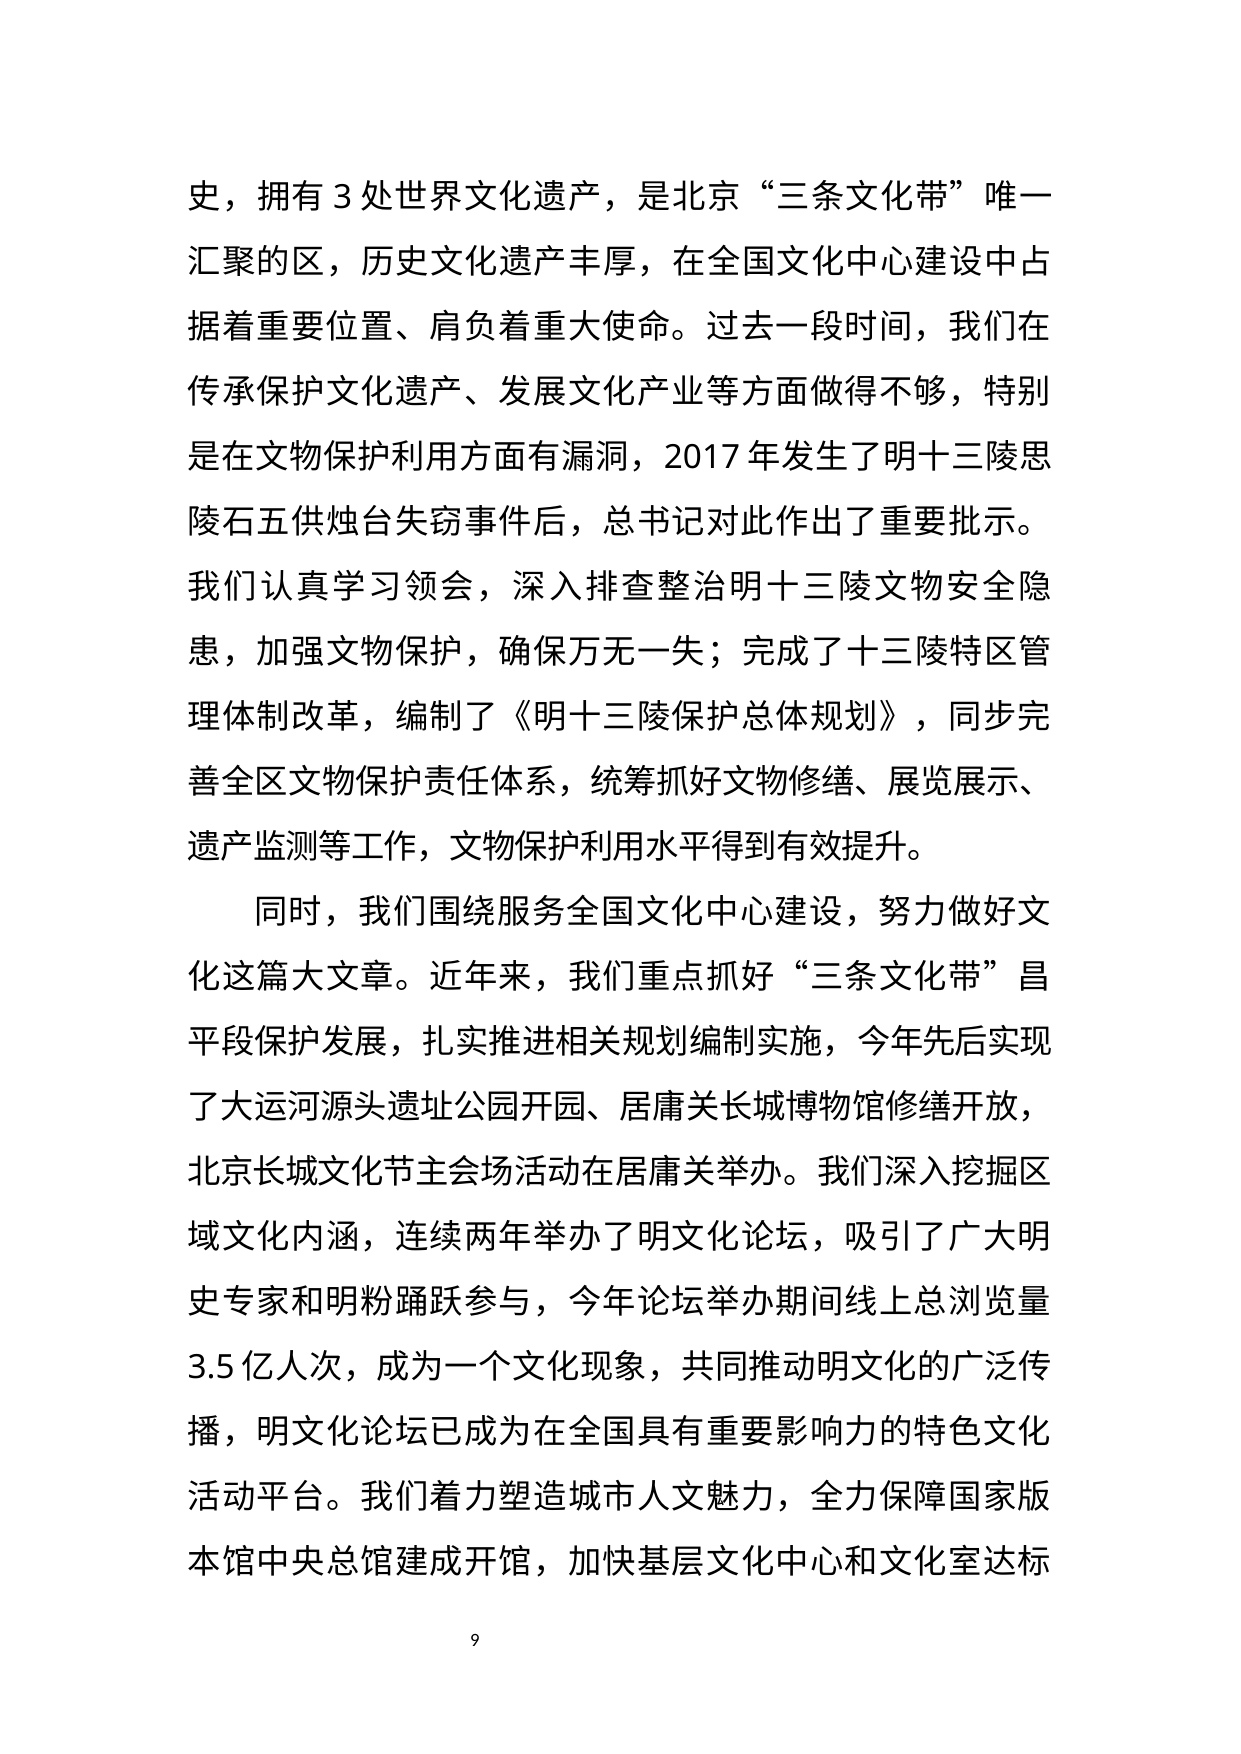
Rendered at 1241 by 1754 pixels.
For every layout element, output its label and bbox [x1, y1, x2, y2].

text [187, 162, 1053, 877]
text [187, 877, 1053, 1592]
